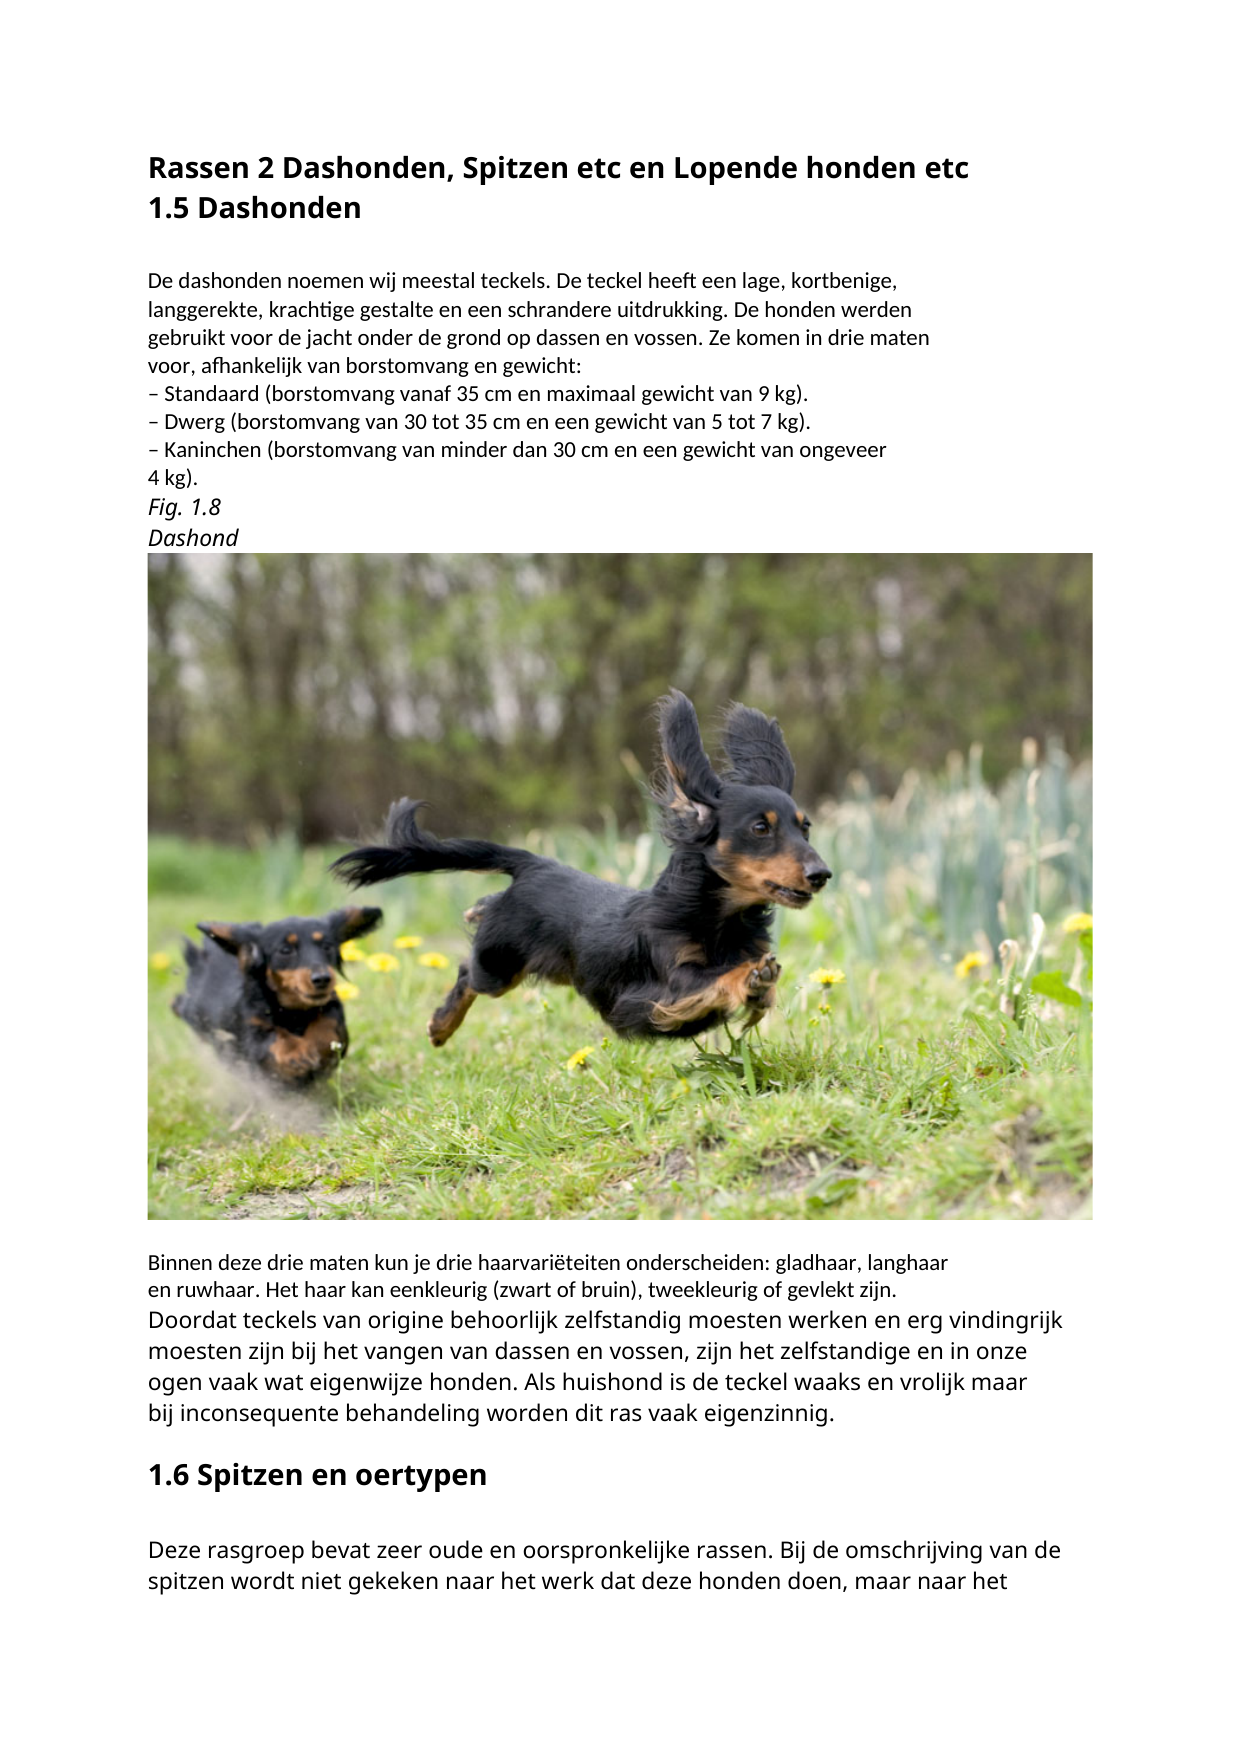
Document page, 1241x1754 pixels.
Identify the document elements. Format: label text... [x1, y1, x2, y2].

text Binnen deze drie maten kun je drie haarvariëteiten onderscheiden: gladhaar, langhaar [148, 1248, 1093, 1276]
text – Standaard (borstomvang vanaf 35 cm en maximaal gewicht van 9 kg). [148, 379, 1093, 407]
text Rassen 2 Dashonden, Spitzen etc en Lopende honden etc [148, 148, 1093, 187]
text – Kaninchen (borstomvang van minder dan 30 cm en een gewicht van ongeveer [148, 435, 1093, 463]
text Doordat teckels van origine behoorlijk zelfstandig moesten werken en erg vindingrijk [148, 1304, 1093, 1335]
text 1.5 Dashonden [148, 187, 1093, 227]
picture [147, 553, 1093, 1220]
text Fig. 1.8 [148, 491, 1093, 522]
text gebruikt voor de jacht onder de grond op dassen en vossen. Ze komen in drie maten [148, 323, 1093, 351]
text ogen vaak wat eigenwijze honden. Als huishond is de teckel waaks en vrolijk maar [148, 1366, 1093, 1397]
text moesten zijn bij het vangen van dassen en vossen, zijn het zelfstandige en in onze [148, 1335, 1093, 1366]
text bij inconsequente behandeling worden dit ras vaak eigenzinnig. [148, 1397, 1093, 1429]
text langgerekte, krachtige gestalte en een schrandere uitdrukking. De honden werden [148, 295, 1093, 323]
text Dashond [148, 522, 1093, 553]
text – Dwerg (borstomvang van 30 tot 35 cm en een gewicht van 5 tot 7 kg). [148, 407, 1093, 435]
text Deze rasgroep bevat zeer oude en oorspronkelijke rassen. Bij de omschrijving van de [148, 1533, 1093, 1565]
text en ruwhaar. Het haar kan eenkleurig (zwart of bruin), tweekleurig of gevlekt zijn. [148, 1276, 1093, 1304]
text De dashonden noemen wij meestal teckels. De teckel heeft een lage, kortbenige, [148, 267, 1093, 295]
text 4 kg). [148, 463, 1093, 491]
text spitzen wordt niet gekeken naar het werk dat deze honden doen, maar naar het [148, 1565, 1093, 1596]
text 1.6 Spitzen en oertypen [148, 1454, 1093, 1494]
text voor, afhankelijk van borstomvang en gewicht: [148, 351, 1093, 379]
